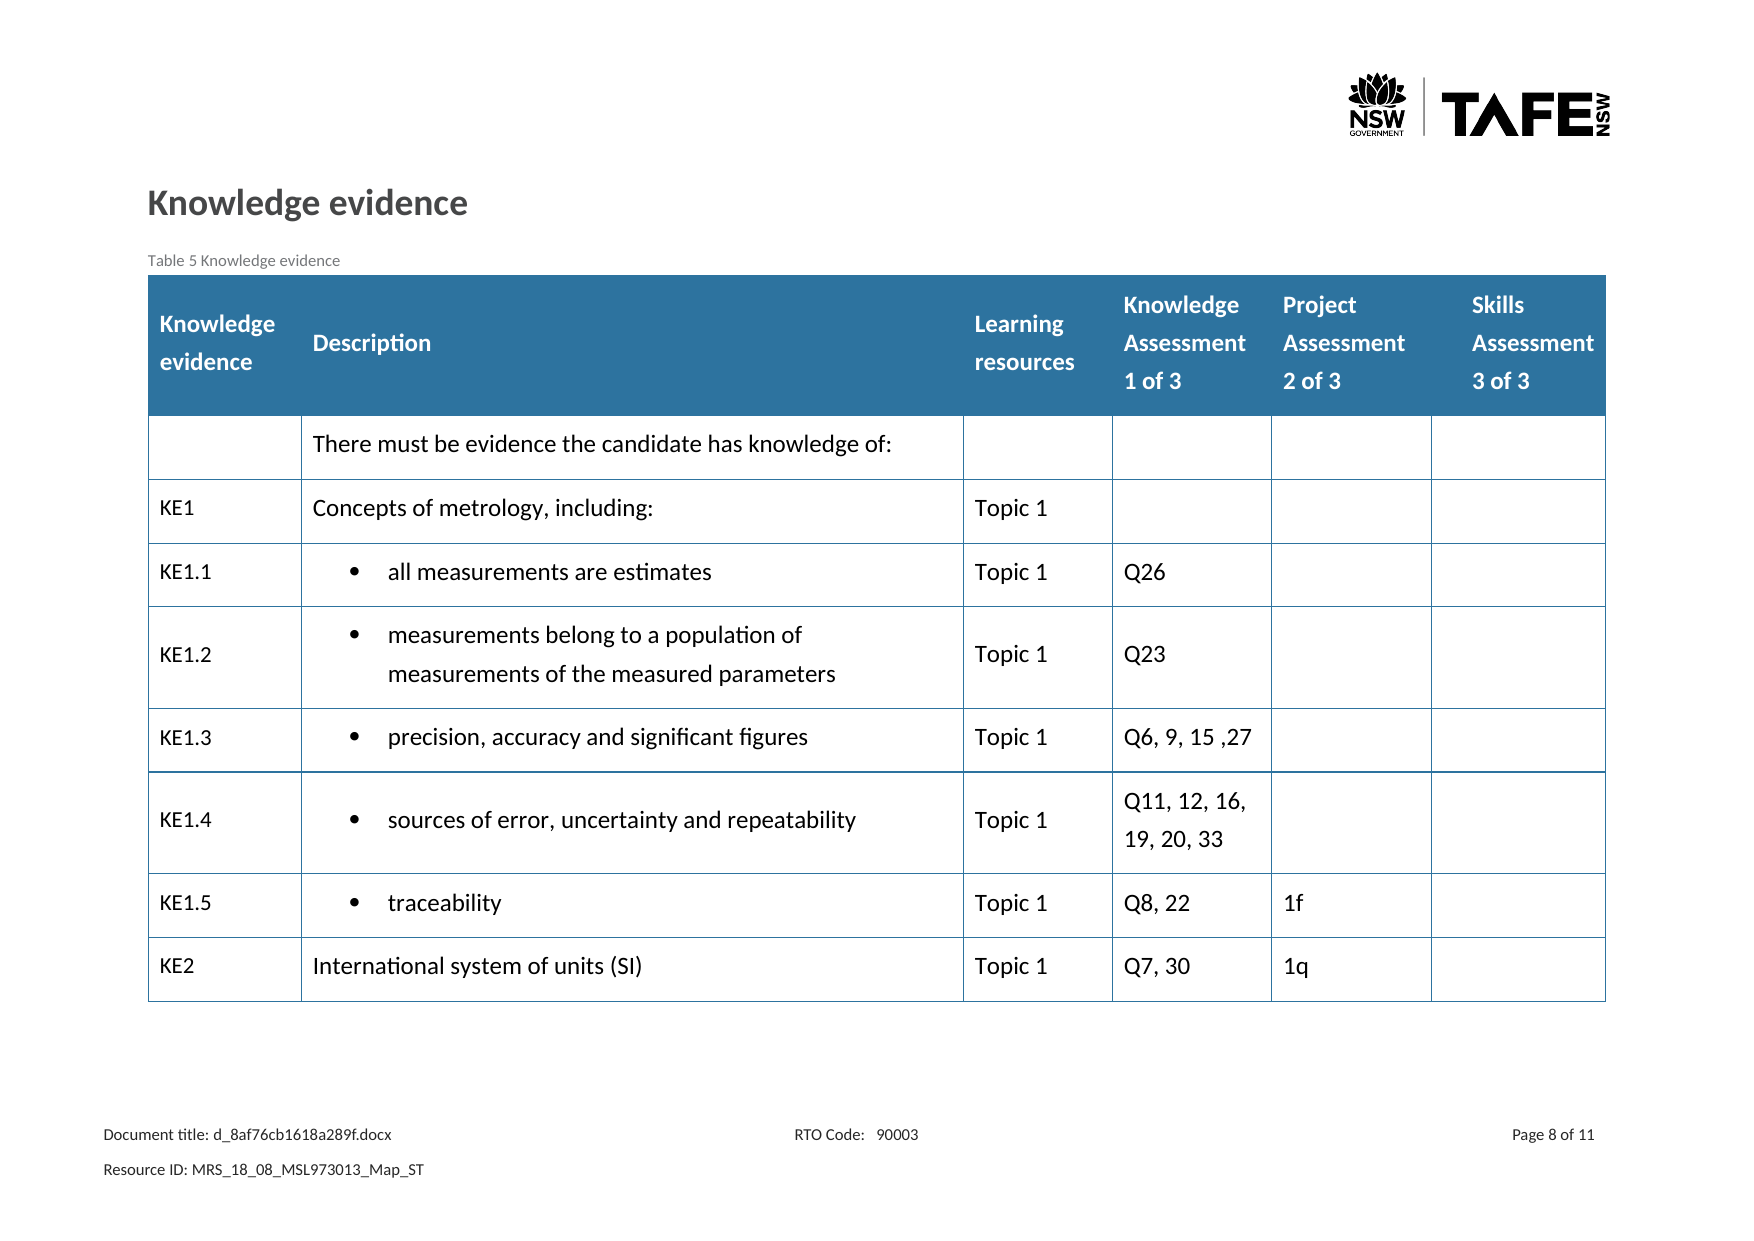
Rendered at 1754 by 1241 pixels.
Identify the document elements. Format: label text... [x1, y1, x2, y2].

table_cell all measurements are estimates [302, 544, 963, 606]
table_cell KE1.1 [149, 544, 301, 606]
table_cell precision, accuracy and significant figures [302, 709, 963, 771]
table_cell [149, 416, 301, 479]
table_header Project Assessment 2 of 3 [1272, 276, 1431, 415]
table_cell KE2 [149, 938, 301, 1001]
table_cell KE1.3 [149, 709, 301, 771]
table_cell International system of units (SI) [302, 938, 963, 1001]
table_cell [964, 416, 1112, 479]
table_header Skills Assessment 3 of 3 [1432, 276, 1605, 415]
table_cell [1432, 773, 1605, 873]
table_cell [1272, 480, 1431, 542]
table_cell There must be evidence the candidate has knowledge of: [302, 416, 963, 479]
table_cell [1272, 709, 1431, 771]
table_cell Topic 1 [964, 544, 1112, 606]
table_cell Topic 1 [964, 480, 1112, 542]
table_cell [1272, 607, 1431, 708]
subtitle Knowledge evidence [148, 179, 1606, 225]
table_cell [1272, 416, 1431, 479]
table_header Description [302, 276, 963, 415]
table_cell [1432, 480, 1605, 542]
table_cell measurements belong to a population of measurements of the measured parameters [302, 607, 963, 708]
table_cell KE1 [149, 480, 301, 542]
table_cell Q7, 30 [1113, 938, 1271, 1001]
table_cell Topic 1 [964, 874, 1112, 937]
table_cell Q8, 22 [1113, 874, 1271, 937]
table_cell [1432, 607, 1605, 708]
table_cell Topic 1 [964, 773, 1112, 873]
table_cell KE1.2 [149, 607, 301, 708]
table_cell Q23 [1113, 607, 1271, 708]
table_cell Concepts of metrology, including: [302, 480, 963, 542]
table_cell Topic 1 [964, 607, 1112, 708]
table_cell [1272, 773, 1431, 873]
table_cell traceability [302, 874, 963, 937]
table_cell 1f [1272, 874, 1431, 937]
table_cell [1432, 709, 1605, 771]
text Table 5 Knowledge evidence [148, 250, 1606, 270]
table_cell [1432, 544, 1605, 606]
table_header Knowledge Assessment 1 of 3 [1113, 276, 1271, 415]
table_cell [1432, 416, 1605, 479]
table_cell [1113, 480, 1271, 542]
table_cell 1q [1272, 938, 1431, 1001]
table_cell Q11, 12, 16, 19, 20, 33 [1113, 773, 1271, 873]
table_cell [1432, 874, 1605, 937]
table_cell [1113, 416, 1271, 479]
table_cell [1272, 544, 1431, 606]
table_cell KE1.5 [149, 874, 301, 937]
table_cell Q6, 9, 15 ,27 [1113, 709, 1271, 771]
table_cell [1432, 938, 1605, 1001]
table_cell sources of error, uncertainty and repeatability [302, 773, 963, 873]
table_cell Q26 [1113, 544, 1271, 606]
table_header Learning resources [964, 276, 1112, 415]
table_cell Topic 1 [964, 709, 1112, 771]
picture [1348, 71, 1610, 137]
table_header Knowledge evidence [149, 276, 301, 415]
table_cell Topic 1 [964, 938, 1112, 1001]
table_cell KE1.4 [149, 773, 301, 873]
